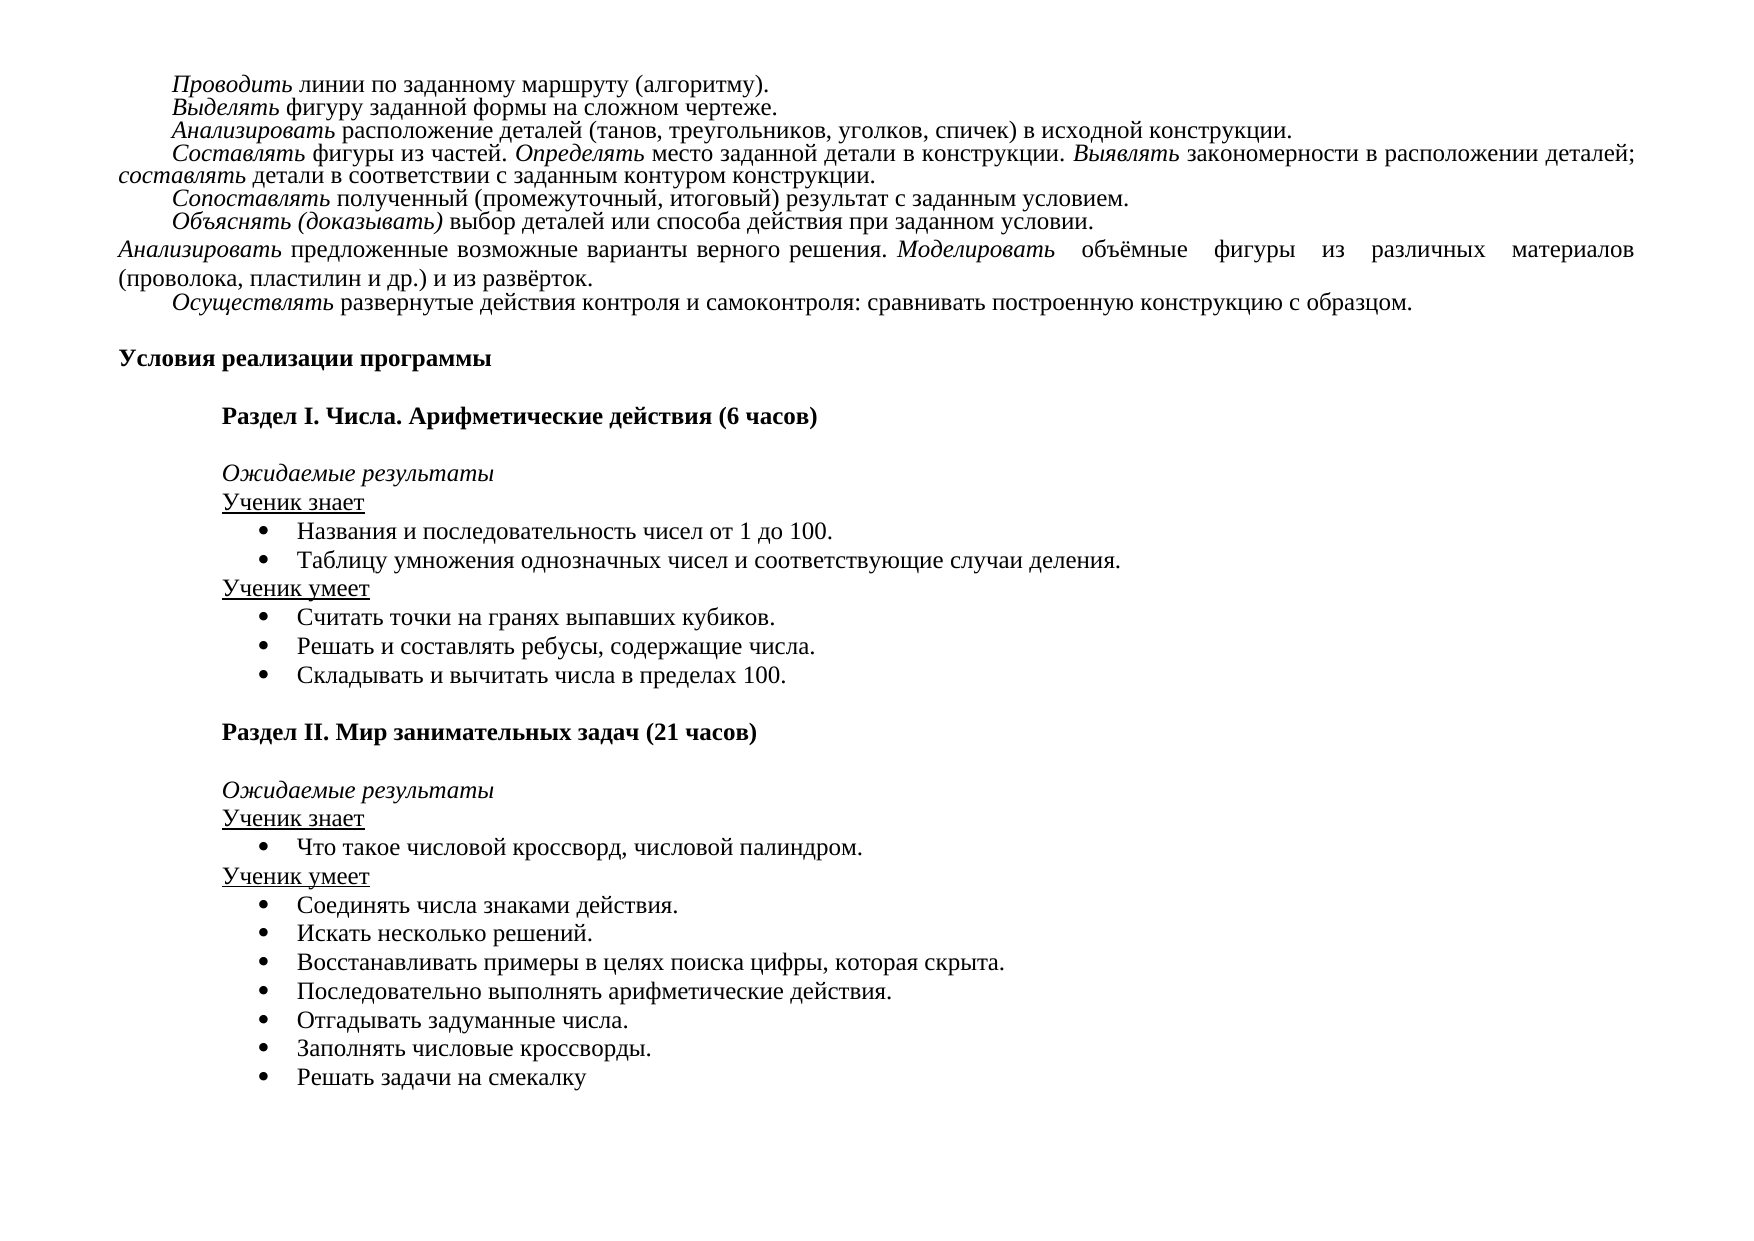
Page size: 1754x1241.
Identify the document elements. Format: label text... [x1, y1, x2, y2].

text Проводить линии по заданному маршруту (алгоритму). [118, 74, 1636, 97]
text Составлять фигуры из частей. Определять место заданной детали в конструкции. Выявлять закономерности в расположении деталей; составлять детали в соответствии с заданным контуром конструкции. [118, 143, 1636, 188]
text Ожидаемые результаты [118, 775, 1636, 803]
text Выделять фигуру заданной формы на сложном чертеже. [118, 97, 1636, 120]
text Анализировать расположение деталей (танов, треугольников, уголков, спичек) в исходной конструкции. [118, 120, 1636, 143]
list Считать точки на гранях выпавших кубиков. [259, 602, 1636, 631]
text Ученик умеет [118, 861, 1636, 890]
list Последовательно выполнять арифметические действия. [259, 976, 1636, 1005]
text Ученик знает [118, 803, 1636, 832]
text Объяснять (доказывать) выбор деталей или способа действия при заданном условии. [118, 211, 1636, 234]
text Ученик умеет [118, 573, 1636, 602]
list Решать и составлять ребусы, содержащие числа. [259, 631, 1636, 660]
text Сопоставлять полученный (промежуточный, итоговый) результат с заданным условием. [118, 188, 1636, 211]
list Соединять числа знаками действия. [259, 890, 1636, 918]
text Ученик знает [118, 487, 1636, 516]
text Анализировать предложенные возможные варианты верного решения. Моделировать объёмные фигуры из различных материалов (проволока, пластилин и др.) и из развёрток. [118, 234, 1636, 292]
list Заполнять числовые кроссворды. [259, 1033, 1636, 1062]
list Восстанавливать примеры в целях поиска цифры, которая скрыта. [259, 947, 1636, 976]
list Складывать и вычитать числа в пределах 100. [259, 660, 1636, 688]
list Решать задачи на смекалку [259, 1062, 1636, 1091]
text Раздел I. Числа. Арифметические действия (6 часов) [222, 401, 1622, 430]
text Осуществлять развернутые действия контроля и самоконтроля: сравнивать построенную конструкцию с образцом. [118, 292, 1636, 315]
text Раздел II. Мир занимательных задач (21 часов) [222, 717, 1622, 746]
text Ожидаемые результаты [118, 458, 1636, 487]
text Условия реализации программы [118, 343, 1636, 372]
list Искать несколько решений. [259, 918, 1636, 947]
list Таблицу умножения однозначных чисел и соответствующие случаи деления. [259, 545, 1636, 573]
list Отгадывать задуманные числа. [259, 1005, 1636, 1033]
list Названия и последовательность чисел от 1 до 100. [259, 516, 1636, 545]
list Что такое числовой кроссворд, числовой палиндром. [259, 832, 1636, 861]
